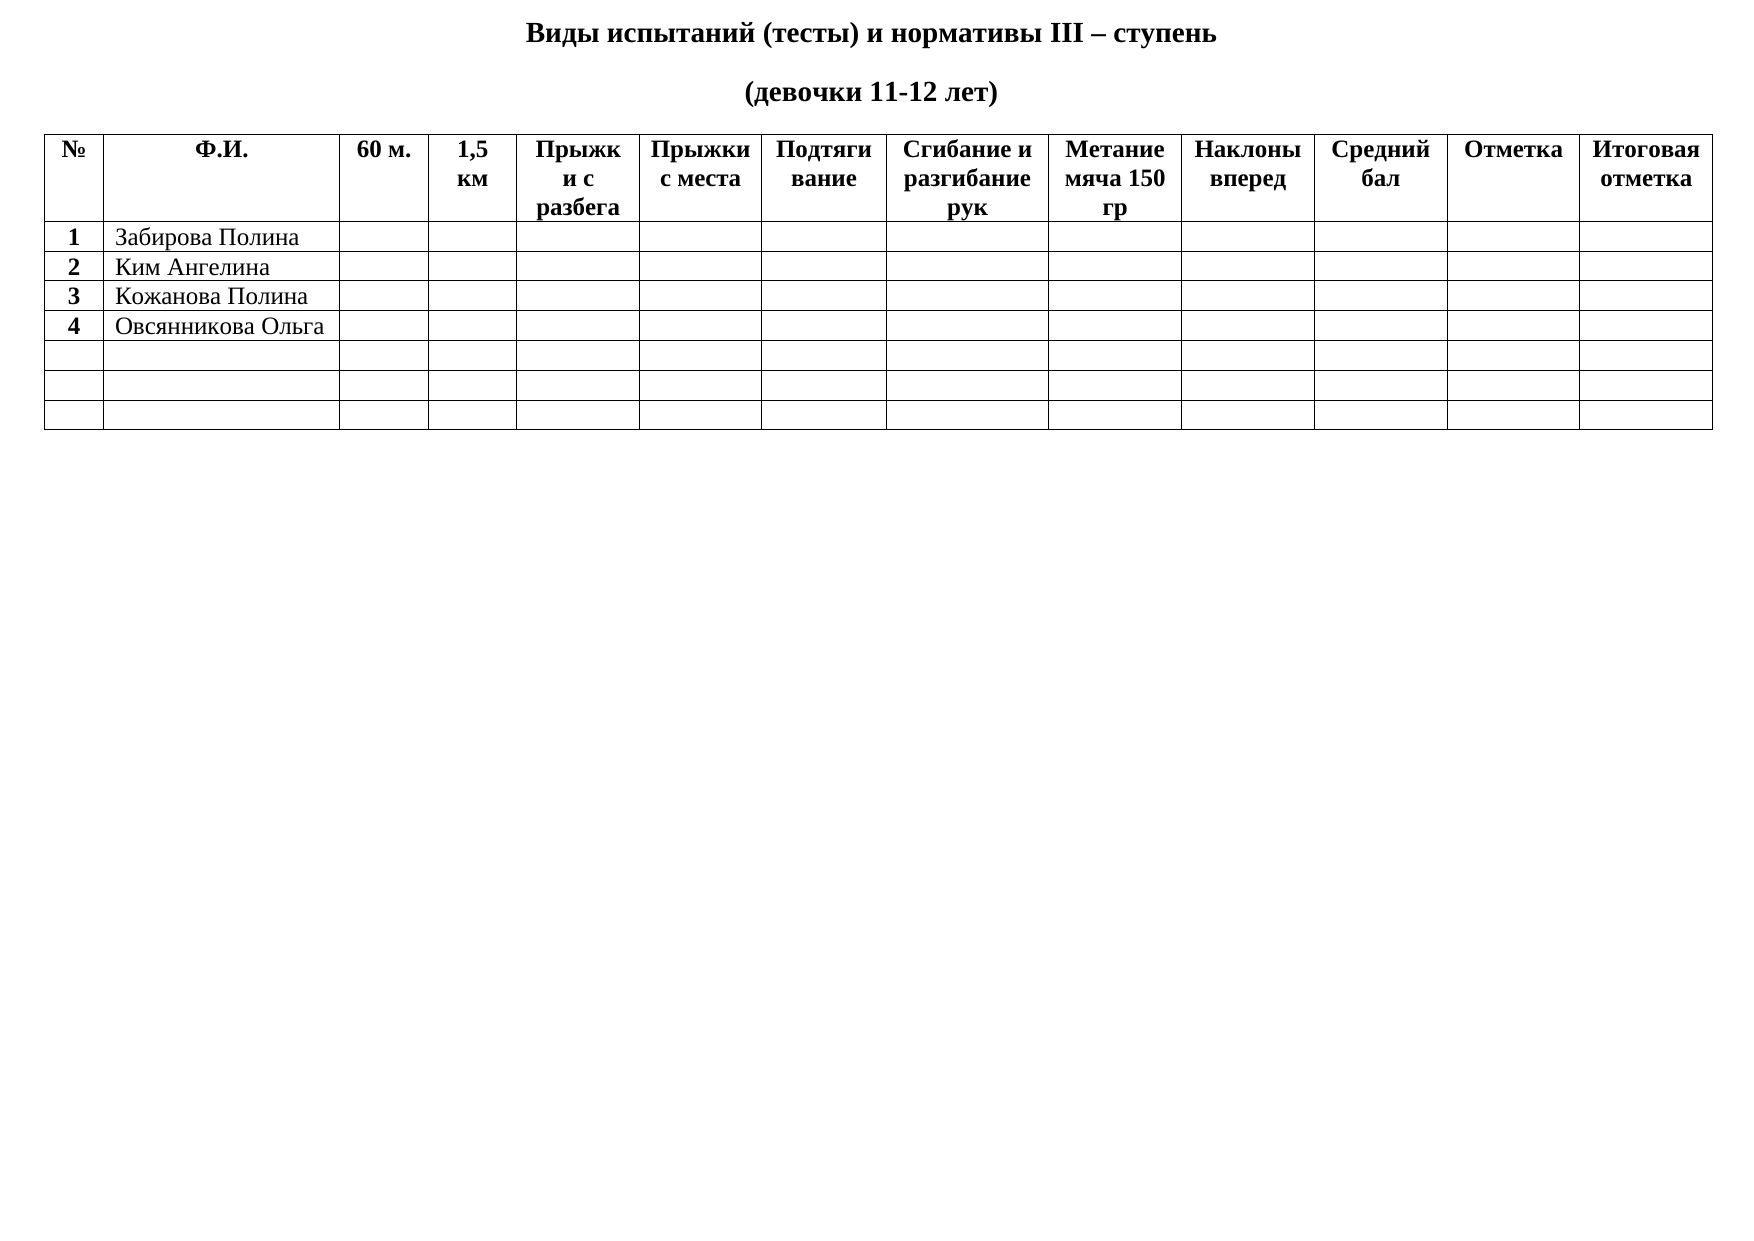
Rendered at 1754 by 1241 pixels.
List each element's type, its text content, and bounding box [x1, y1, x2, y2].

table_cell [1448, 341, 1579, 370]
table_cell [104, 371, 339, 399]
table_cell [1049, 252, 1181, 280]
table_cell [1049, 222, 1181, 251]
table_cell [429, 222, 516, 251]
table_cell Овсянникова Ольга [104, 311, 339, 340]
table_cell [429, 252, 516, 280]
table_header Сгибание и разгибание рук [887, 135, 1048, 221]
table_header № [45, 135, 103, 221]
table_cell Забирова Полина [104, 222, 339, 251]
table_header Прыжки с разбега [517, 135, 639, 221]
table_header Ф.И. [104, 135, 339, 221]
table_cell [762, 341, 886, 370]
table_cell [45, 371, 103, 399]
table_header 1,5 км [429, 135, 516, 221]
table_cell [1448, 281, 1579, 310]
table_cell [340, 401, 428, 429]
table_cell [1315, 222, 1447, 251]
table_cell [1448, 371, 1579, 399]
table_cell [45, 341, 103, 370]
table_cell [887, 281, 1048, 310]
table_cell [340, 281, 428, 310]
table_cell [762, 311, 886, 340]
table_cell [1049, 341, 1181, 370]
table_header Средний бал [1315, 135, 1447, 221]
table_cell [429, 371, 516, 399]
table_cell [887, 222, 1048, 251]
table_header Наклоны вперед [1182, 135, 1314, 221]
table_cell [517, 401, 639, 429]
table_cell [517, 311, 639, 340]
table_cell [1315, 311, 1447, 340]
table_cell [1580, 311, 1712, 340]
table_cell [762, 401, 886, 429]
table_cell [1049, 401, 1181, 429]
table_cell [640, 281, 761, 310]
table_cell 3 [45, 281, 103, 310]
table_cell [340, 311, 428, 340]
table_cell [762, 371, 886, 399]
table_header Отметка [1448, 135, 1579, 221]
table_cell [1049, 311, 1181, 340]
table_cell [762, 222, 886, 251]
table_cell [429, 341, 516, 370]
table_cell [1448, 252, 1579, 280]
table_cell [1315, 281, 1447, 310]
table_cell [1315, 401, 1447, 429]
table_cell [640, 371, 761, 399]
table_cell [887, 252, 1048, 280]
table_cell [1182, 401, 1314, 429]
table_cell [340, 252, 428, 280]
table_header Метание мяча 150 гр [1049, 135, 1181, 221]
table_header Подтягивание [762, 135, 886, 221]
table_cell Кожанова Полина [104, 281, 339, 310]
table_cell [429, 281, 516, 310]
text (девочки 11-12 лет) [74, 74, 1668, 108]
table_cell [1182, 222, 1314, 251]
table_cell [1580, 401, 1712, 429]
table_cell [640, 341, 761, 370]
table_cell [1182, 281, 1314, 310]
table_cell [640, 222, 761, 251]
table_cell 2 [45, 252, 103, 280]
table_cell [762, 252, 886, 280]
table_cell [887, 371, 1048, 399]
table_cell [429, 401, 516, 429]
table_cell [517, 341, 639, 370]
table_cell Ким Ангелина [104, 252, 339, 280]
table_cell [517, 222, 639, 251]
table_cell [517, 281, 639, 310]
table_cell [1315, 252, 1447, 280]
table_cell [887, 341, 1048, 370]
table_cell [1182, 252, 1314, 280]
table_cell [1182, 311, 1314, 340]
table_cell [340, 341, 428, 370]
table_cell [1049, 281, 1181, 310]
table_header Итоговая отметка [1580, 135, 1712, 221]
table_cell [762, 281, 886, 310]
table_cell 4 [45, 311, 103, 340]
table_cell [1182, 371, 1314, 399]
table_cell [640, 311, 761, 340]
table_cell [340, 222, 428, 251]
table_cell [1315, 341, 1447, 370]
table_cell [45, 401, 103, 429]
table_cell [340, 371, 428, 399]
table_cell [429, 311, 516, 340]
text Виды испытаний (тесты) и нормативы III – ступень [74, 15, 1668, 48]
table_cell [1580, 341, 1712, 370]
table_cell [1448, 401, 1579, 429]
table_header 60 м. [340, 135, 428, 221]
table_cell [1448, 311, 1579, 340]
table_cell [1580, 222, 1712, 251]
table_header Прыжки с места [640, 135, 761, 221]
table_cell [517, 371, 639, 399]
table_cell [1580, 281, 1712, 310]
table_cell [517, 252, 639, 280]
table_cell [640, 252, 761, 280]
table_cell [887, 311, 1048, 340]
table_cell [640, 401, 761, 429]
table_cell [1580, 252, 1712, 280]
table_cell [1049, 371, 1181, 399]
table_cell [1182, 341, 1314, 370]
table_cell [1315, 371, 1447, 399]
table_cell [1580, 371, 1712, 399]
table_cell 1 [45, 222, 103, 251]
table_cell [887, 401, 1048, 429]
table_cell [104, 401, 339, 429]
table_cell [104, 341, 339, 370]
table_cell [1448, 222, 1579, 251]
